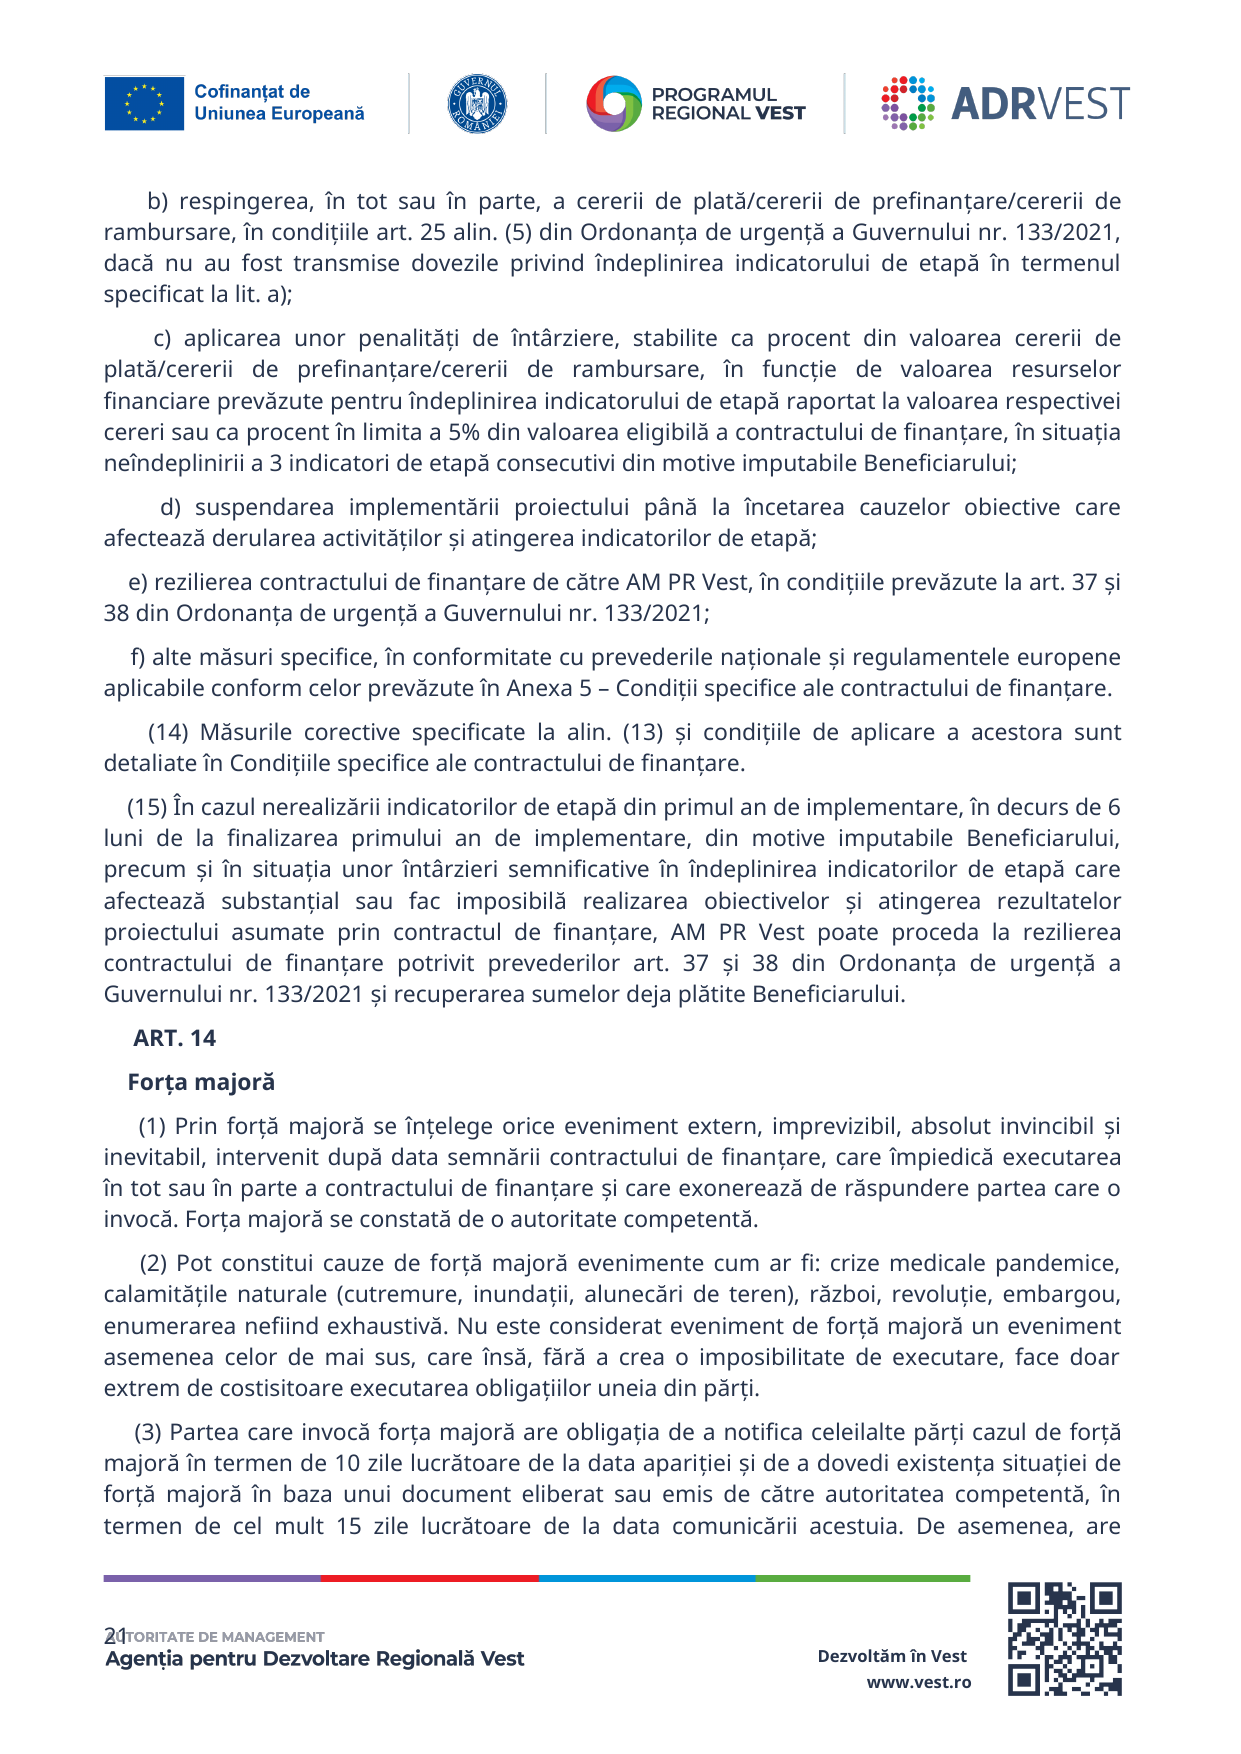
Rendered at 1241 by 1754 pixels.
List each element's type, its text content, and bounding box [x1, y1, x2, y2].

text c) aplicarea unor penalităţi de întârziere, stabilite ca procent din valoarea cererii de plată/cererii de prefinanţare/cererii de rambursare, în funcţie de valoarea resurselor financiare prevăzute pentru îndeplinirea indicatorului de etapă raportat la valoarea respectivei cereri sau ca procent în limita a 5% din valoarea eligibilă a contractului de finanţare, în situaţia neîndeplinirii a 3 indicatori de etapă consecutivi din motive imputabile Beneficiarului; [103, 322, 1122, 478]
text (15) În cazul nerealizării indicatorilor de etapă din primul an de implementare, în decurs de 6 luni de la finalizarea primului an de implementare, din motive imputabile Beneficiarului, precum şi în situaţia unor întârzieri semnificative în îndeplinirea indicatorilor de etapă care afectează substanţial sau fac imposibilă realizarea obiectivelor şi atingerea rezultatelor proiectului asumate prin contractul de finanţare, AM PR Vest poate proceda la rezilierea contractului de finanţare potrivit prevederilor art. 37 şi 38 din Ordonanţa de urgenţă a Guvernului nr. 133/2021 şi recuperarea sumelor deja plătite Beneficiarului. [103, 791, 1122, 1009]
text b) respingerea, în tot sau în parte, a cererii de plată/cererii de prefinanţare/cererii de rambursare, în condiţiile art. 25 alin. (5) din Ordonanţa de urgenţă a Guvernului nr. 133/2021, dacă nu au fost transmise dovezile privind îndeplinirea indicatorului de etapă în termenul specificat la lit. a); [103, 184, 1122, 309]
text (2) Pot constitui cauze de forţă majoră evenimente cum ar fi: crize medicale pandemice, calamităţile naturale (cutremure, inundaţii, alunecări de teren), război, revoluţie, embargou, enumerarea nefiind exhaustivă. Nu este considerat eveniment de forţă majoră un eveniment asemenea celor de mai sus, care însă, fără a crea o imposibilitate de executare, face doar extrem de costisitoare executarea obligaţiilor uneia din părţi. [103, 1247, 1122, 1403]
text ART. 14 [103, 1022, 1122, 1053]
text Forţa majoră [103, 1066, 1122, 1097]
text f) alte măsuri specifice, în conformitate cu prevederile naţionale şi regulamentele europene aplicabile conform celor prevăzute în Anexa 5 – Condiții specifice ale contractului de finanțare. [103, 641, 1122, 703]
text (14) Măsurile corective specificate la alin. (13) şi condiţiile de aplicare a acestora sunt detaliate în Condiţiile specifice ale contractului de finanţare. [103, 716, 1122, 778]
text (1) Prin forţă majoră se înţelege orice eveniment extern, imprevizibil, absolut invincibil şi inevitabil, intervenit după data semnării contractului de finanţare, care împiedică executarea în tot sau în parte a contractului de finanţare şi care exonerează de răspundere partea care o invocă. Forţa majoră se constată de o autoritate competentă. [103, 1109, 1122, 1234]
text d) suspendarea implementării proiectului până la încetarea cauzelor obiective care afectează derularea activităţilor şi atingerea indicatorilor de etapă; [103, 491, 1122, 553]
picture [1000, 1574, 1131, 1705]
text e) rezilierea contractului de finanţare de către AM PR Vest, în condiţiile prevăzute la art. 37 şi 38 din Ordonanţa de urgenţă a Guvernului nr. 133/2021; [103, 566, 1122, 628]
picture [103, 73, 1131, 134]
